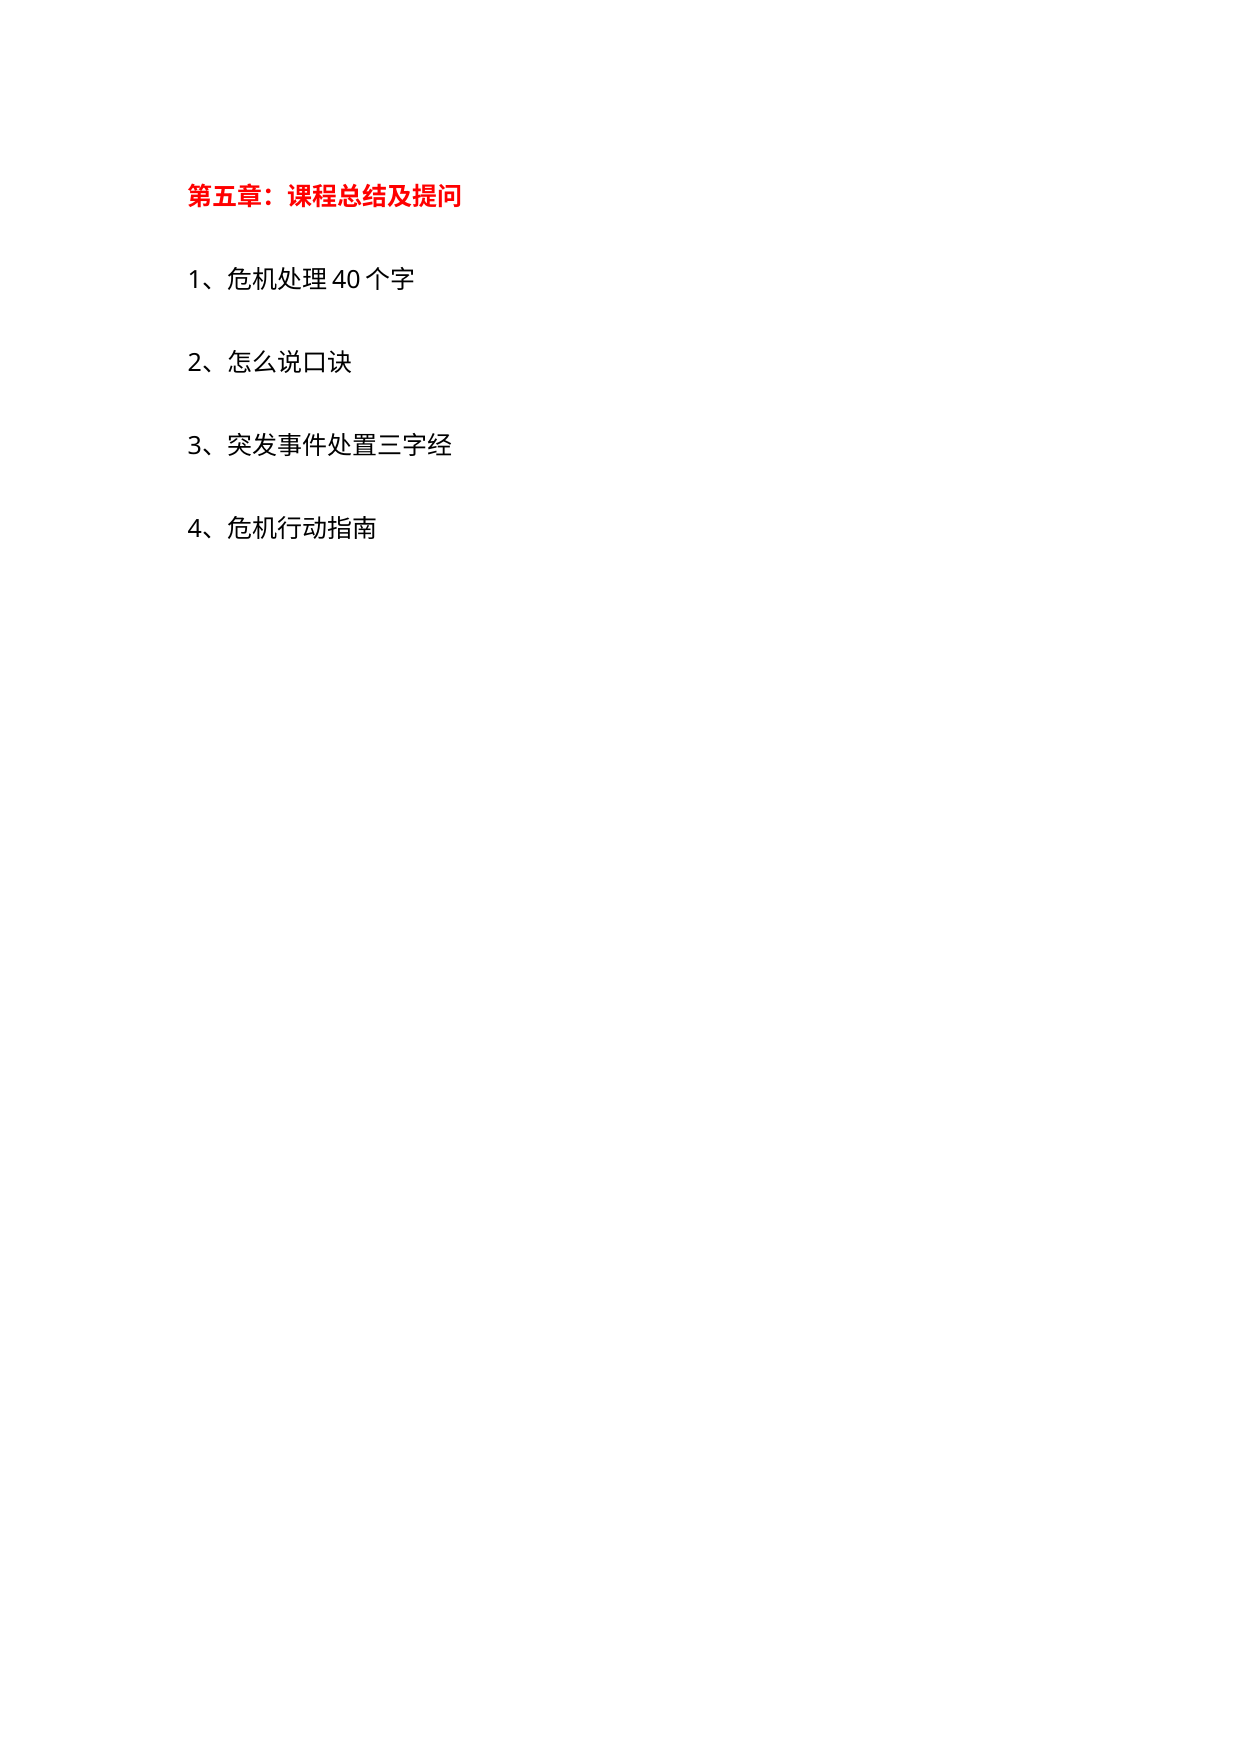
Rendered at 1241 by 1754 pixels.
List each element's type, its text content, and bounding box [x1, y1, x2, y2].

list 3、突发事件处置三字经 [187, 411, 1053, 476]
text 第五章：课程总结及提问 [187, 162, 1053, 227]
list 1、危机处理40个字 [187, 245, 1053, 310]
list 4、危机行动指南 [187, 494, 1053, 559]
list 2、怎么说口诀 [187, 328, 1053, 393]
